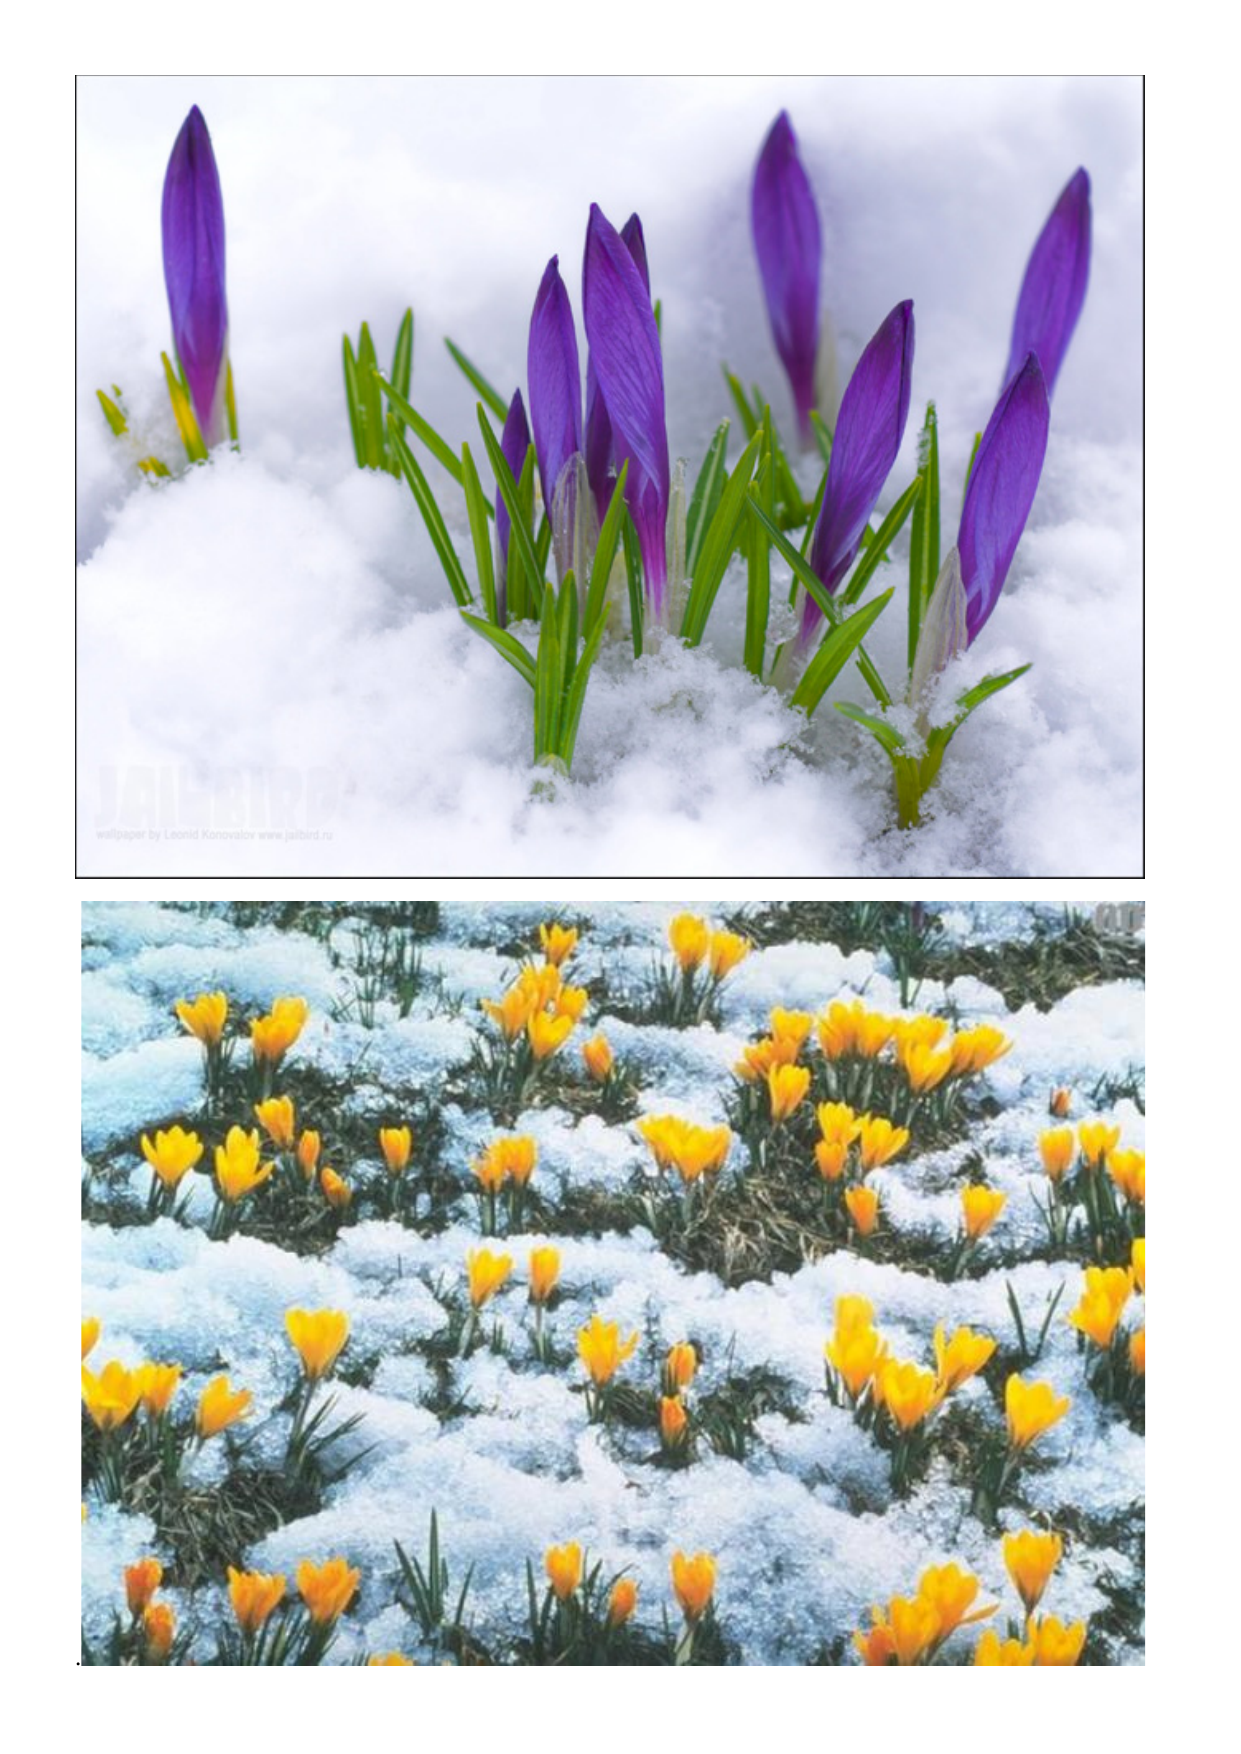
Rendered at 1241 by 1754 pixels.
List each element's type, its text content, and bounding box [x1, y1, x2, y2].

picture [81, 901, 1146, 1666]
picture [75, 75, 1145, 879]
